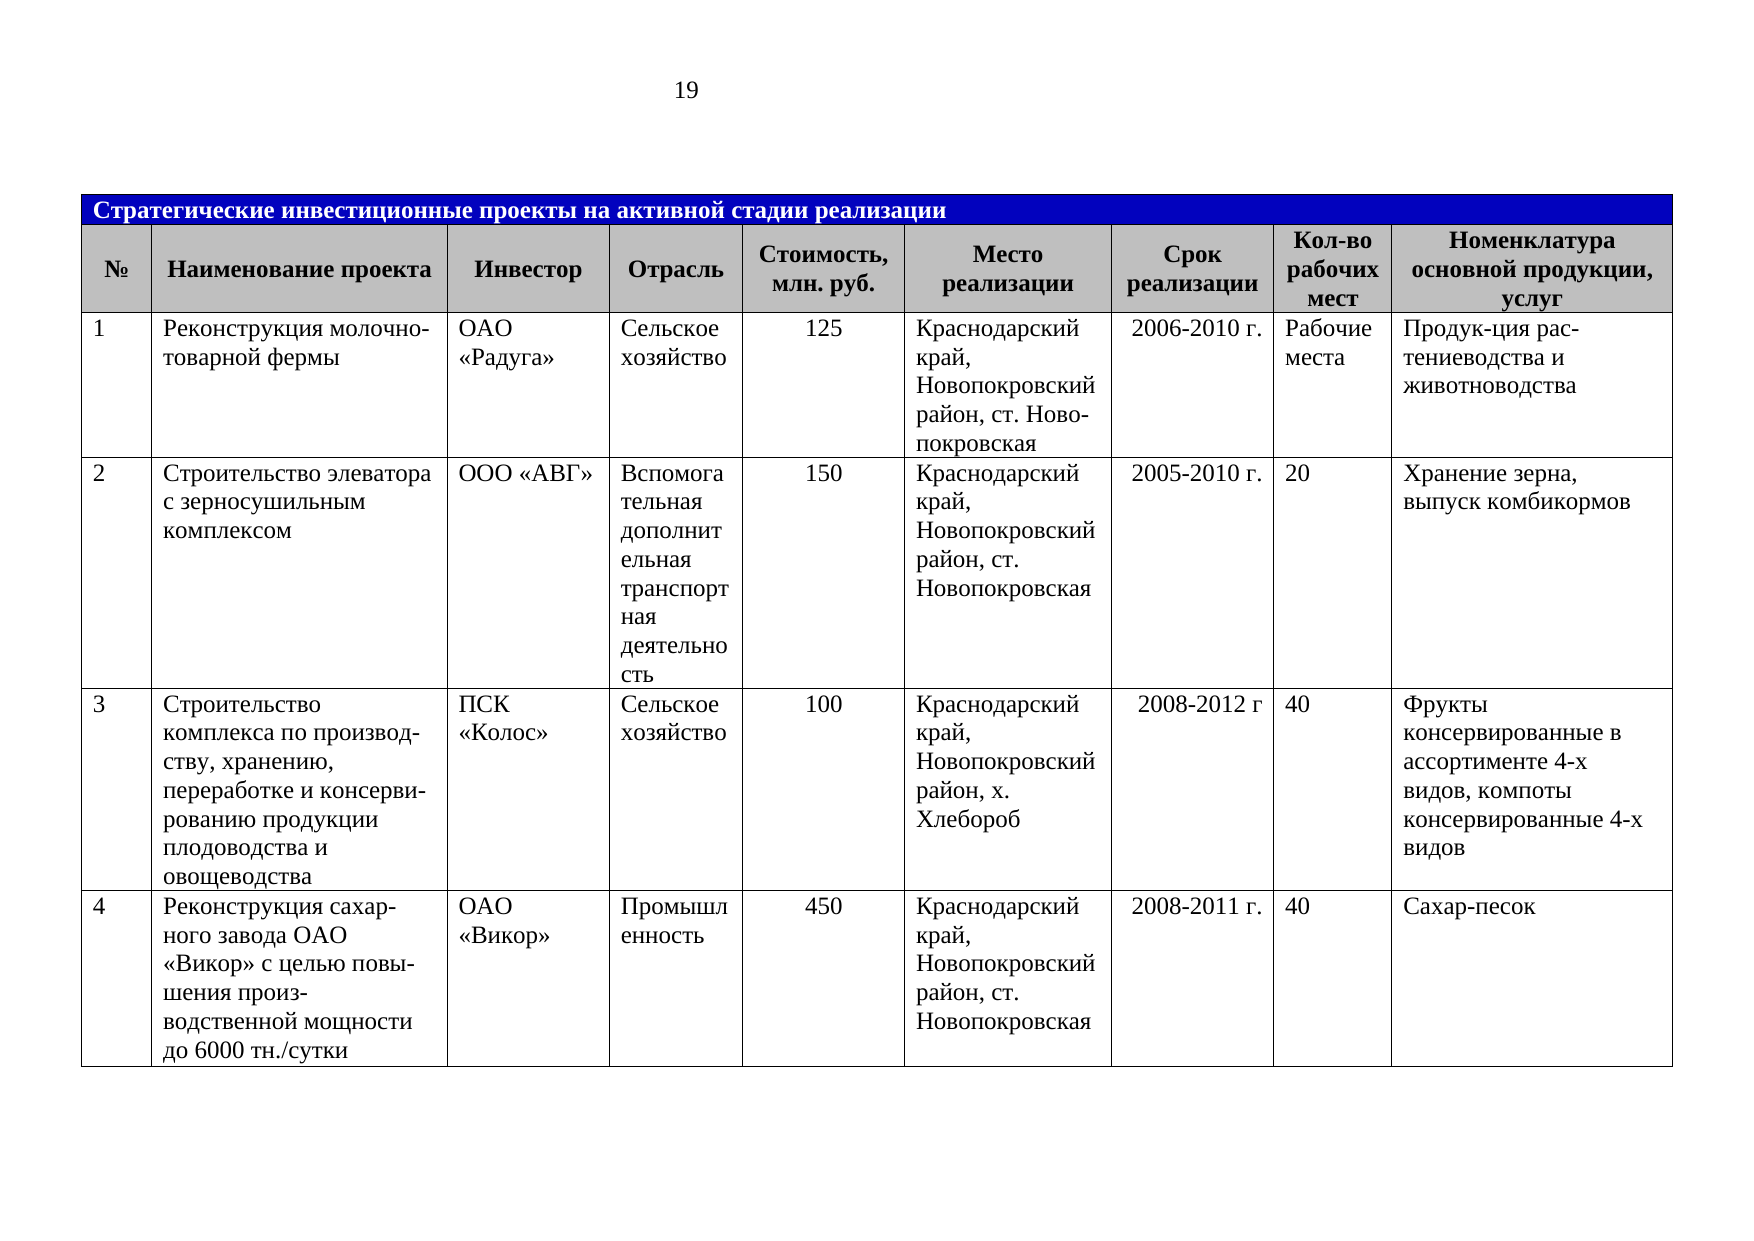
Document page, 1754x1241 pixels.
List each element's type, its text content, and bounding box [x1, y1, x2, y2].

table_cell 2 [82, 458, 151, 688]
table_cell 2006-2010 г. [1112, 313, 1273, 457]
table_cell Стоимость, млн. руб. [743, 225, 904, 312]
table_cell Краснодарский край, Новопокровский район, ст. Ново-покровская [905, 313, 1111, 457]
table_cell Реконструкция молочно-товарной фермы [152, 313, 447, 457]
table_cell Кол-во рабочих мест [1274, 225, 1391, 312]
table_cell ООО «АВГ» [448, 458, 609, 688]
table_cell Сельское хозяйство [610, 313, 742, 457]
table_cell ОАО «Радуга» [448, 313, 609, 457]
table_cell ПСК «Колос» [448, 689, 609, 890]
table_cell 450 [743, 891, 904, 1066]
table_cell 2005-2010 г. [1112, 458, 1273, 688]
table_cell Реконструкция сахар-ного завода ОАО «Викор» с целью повы-шения произ-водственной мощности до 6000 тн./сутки [152, 891, 447, 1066]
table_cell Рабочие места [1274, 313, 1391, 457]
table_cell 2008-2011 г. [1112, 891, 1273, 1066]
table_cell Отрасль [610, 225, 742, 312]
table_cell 1 [82, 313, 151, 457]
table_cell Сельское хозяйство [610, 689, 742, 890]
table_cell 40 [1274, 689, 1391, 890]
table_cell Краснодарский край, Новопокровский район, ст. Новопокровская [905, 891, 1111, 1066]
table_cell № [82, 225, 151, 312]
table_cell Инвестор [448, 225, 609, 312]
table_cell Фрукты консервированные в ассортименте 4-х видов, компоты консервированные 4-х видов [1392, 689, 1672, 890]
table_header Стратегические инвестиционные проекты на активной стадии реализации [82, 195, 1672, 224]
table_cell Строительство элеватора с зерносушильным комплексом [152, 458, 447, 688]
table_cell Краснодарский край, Новопокровский район, х. Хлебороб [905, 689, 1111, 890]
table_cell 125 [743, 313, 904, 457]
table_cell Строительство комплекса по производ-ству, хранению, переработке и консерви-рованию продукции плодоводства и овощеводства [152, 689, 447, 890]
table_cell Краснодарский край, Новопокровский район, ст. Новопокровская [905, 458, 1111, 688]
table_cell Промышленность [610, 891, 742, 1066]
table_cell Вспомогательная дополнительная транспортная деятельность [610, 458, 742, 688]
table_cell 150 [743, 458, 904, 688]
table_cell Номенклатура основной продукции, услуг [1392, 225, 1672, 312]
table_cell Продук-ция рас-тениеводства и животноводства [1392, 313, 1672, 457]
table_cell Сахар-песок [1392, 891, 1672, 1066]
table_cell Срок реализации [1112, 225, 1273, 312]
table_cell Место реализации [905, 225, 1111, 312]
table_cell 4 [82, 891, 151, 1066]
table_cell 2008-2012 г [1112, 689, 1273, 890]
table_cell Хранение зерна, выпуск комбикормов [1392, 458, 1672, 688]
table_cell Наименование проекта [152, 225, 447, 312]
table_cell 3 [82, 689, 151, 890]
table_cell 100 [743, 689, 904, 890]
table_cell 40 [1274, 891, 1391, 1066]
table_cell ОАО «Викор» [448, 891, 609, 1066]
table_cell 20 [1274, 458, 1391, 688]
